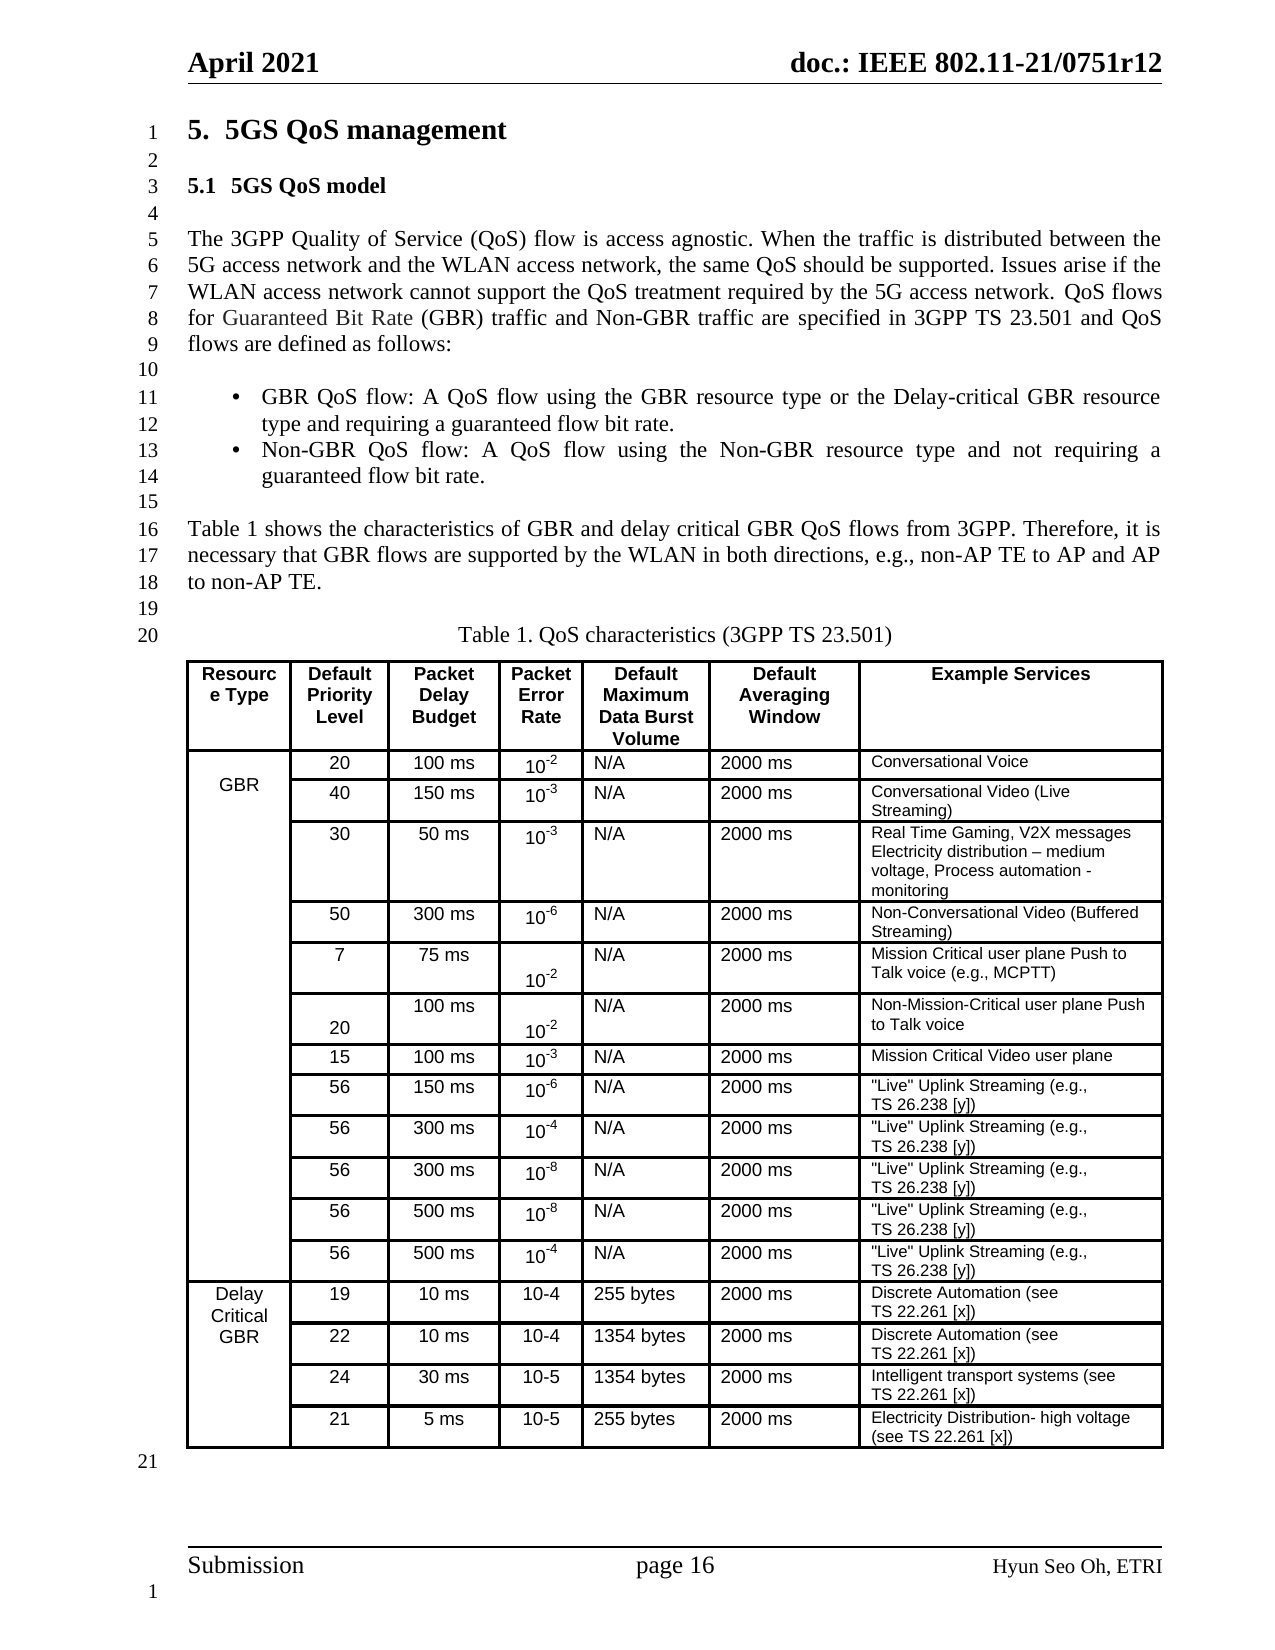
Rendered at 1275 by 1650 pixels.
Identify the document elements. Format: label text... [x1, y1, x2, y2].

table_cell 300 ms [390, 903, 498, 941]
list GBR QoS flow: A QoS flow using the GBR resource type or the Delay-critical GBR resource type and requiring a guaranteed flow bit rate. [232, 383, 1162, 436]
table_cell 1354 bytes [584, 1366, 708, 1404]
table_cell Conversational Voice [861, 752, 1161, 778]
table_cell 2000 ms [711, 944, 858, 992]
table_cell 30 ms [390, 1366, 498, 1404]
table_cell Non-Conversational Video (Buffered Streaming) [861, 903, 1161, 941]
table_header Example Services [861, 663, 1161, 749]
table_cell Non-Mission-Critical user plane Push to Talk voice [861, 995, 1161, 1043]
table_cell N/A [584, 1076, 708, 1114]
table_cell 2000 ms [711, 1325, 858, 1363]
table_cell N/A [584, 995, 708, 1043]
table_cell Intelligent transport systems (see TS 22.261 [x]) [861, 1366, 1161, 1404]
table_cell Mission Critical user plane Push to Talk voice (e.g., MCPTT) [861, 944, 1161, 992]
table_header Resource Type [189, 663, 289, 749]
text The 3GPP Quality of Service (QoS) flow is access agnostic. When the traffic is distributed between the 5G access network and the WLAN access network, the same QoS should be supported. Issues arise if the WLAN access network cannot support the QoS treatment required by the 5G access network. QoS flows for Guaranteed Bit Rate (GBR) traffic and Non-GBR traffic are specified in 3GPP TS 23.501 and QoS flows are defined as follows: [187, 225, 1162, 357]
table_cell 56 [292, 1076, 387, 1114]
table_cell 10-8 [501, 1200, 581, 1238]
table_cell 2000 ms [711, 1200, 858, 1238]
table_header Packet Delay Budget [390, 663, 498, 749]
table_cell 2000 ms [711, 752, 858, 778]
table_cell 10-3 [501, 1046, 581, 1073]
table_cell 22 [292, 1325, 387, 1363]
table_cell 75 ms [390, 944, 498, 992]
table_cell 21 [292, 1408, 387, 1446]
table_cell Mission Critical Video user plane [861, 1046, 1161, 1073]
subtitle 5GS QoS management [187, 112, 1162, 146]
table_cell N/A [584, 1046, 708, 1073]
table_cell 2000 ms [711, 1408, 858, 1446]
table_cell 2000 ms [711, 781, 858, 820]
table_cell N/A [584, 823, 708, 899]
table_cell 10-5 [501, 1366, 581, 1404]
table_cell 100 ms [390, 995, 498, 1043]
table_cell "Live" Uplink Streaming (e.g., TS 26.238 [y]) [861, 1159, 1161, 1197]
table_cell 255 bytes [584, 1408, 708, 1446]
table_header Packet Error Rate [501, 663, 581, 749]
table_cell "Live" Uplink Streaming (e.g., TS 26.238 [y]) [861, 1076, 1161, 1114]
table_cell 1354 bytes [584, 1325, 708, 1363]
text Table 1 shows the characteristics of GBR and delay critical GBR QoS flows from 3GPP. Therefore, it is necessary that GBR flows are supported by the WLAN in both directions, e.g., non-AP TE to AP and AP to non-AP TE. [187, 515, 1162, 594]
table_cell Electricity Distribution- high voltage (see TS 22.261 [x]) [861, 1408, 1161, 1446]
table_cell 5 ms [390, 1408, 498, 1446]
table_cell 56 [292, 1159, 387, 1197]
table_cell 50 ms [390, 823, 498, 899]
table_cell 10-3 [501, 781, 581, 820]
table_cell 7 [292, 944, 387, 992]
table_cell 500 ms [390, 1242, 498, 1280]
table_cell 10 ms [390, 1283, 498, 1321]
table_cell 56 [292, 1200, 387, 1238]
table_cell Discrete Automation (see TS 22.261 [x]) [861, 1325, 1161, 1363]
table_cell 10-2 [501, 995, 581, 1043]
table_header Default Maximum Data Burst Volume [584, 663, 708, 749]
table_cell Real Time Gaming, V2X messages Electricity distribution – medium voltage, Process automation - monitoring [861, 823, 1161, 899]
table_cell "Live" Uplink Streaming (e.g., TS 26.238 [y]) [861, 1117, 1161, 1156]
table_cell GBR [189, 752, 289, 1280]
table_cell 2000 ms [711, 1076, 858, 1114]
table_cell 10-2 [501, 944, 581, 992]
table_header Default Averaging Window [711, 663, 858, 749]
table_cell 300 ms [390, 1159, 498, 1197]
text Table 1. QoS characteristics (3GPP TS 23.501) [187, 621, 1162, 647]
table_cell 50 [292, 903, 387, 941]
table_cell N/A [584, 944, 708, 992]
table_cell "Live" Uplink Streaming (e.g., TS 26.238 [y]) [861, 1242, 1161, 1280]
table_cell 24 [292, 1366, 387, 1404]
table_cell 30 [292, 823, 387, 899]
table_cell 2000 ms [711, 823, 858, 899]
table_cell 10-4 [501, 1242, 581, 1280]
table_cell N/A [584, 903, 708, 941]
table_cell N/A [584, 781, 708, 820]
table_cell N/A [584, 752, 708, 778]
table_cell Delay Critical GBR [189, 1283, 289, 1446]
table_cell 10-5 [501, 1408, 581, 1446]
table_cell 10-4 [501, 1283, 581, 1321]
table_cell N/A [584, 1200, 708, 1238]
table_cell 10-2 [501, 752, 581, 778]
table_cell 56 [292, 1242, 387, 1280]
table_cell 10-8 [501, 1159, 581, 1197]
table_cell 10 ms [390, 1325, 498, 1363]
table_cell 500 ms [390, 1200, 498, 1238]
table_cell N/A [584, 1242, 708, 1280]
table_cell 300 ms [390, 1117, 498, 1156]
table_cell 2000 ms [711, 1242, 858, 1280]
table_cell 10-6 [501, 903, 581, 941]
table_cell 20 [292, 752, 387, 778]
table_cell 2000 ms [711, 1117, 858, 1156]
table_cell N/A [584, 1159, 708, 1197]
table_cell 19 [292, 1283, 387, 1321]
table_cell 10-6 [501, 1076, 581, 1114]
table_cell N/A [584, 1117, 708, 1156]
table_cell 2000 ms [711, 1046, 858, 1073]
table_cell 15 [292, 1046, 387, 1073]
table_cell 40 [292, 781, 387, 820]
table_cell 2000 ms [711, 903, 858, 941]
table_cell 100 ms [390, 752, 498, 778]
table_cell Discrete Automation (see TS 22.261 [x]) [861, 1283, 1161, 1321]
table_cell 150 ms [390, 1076, 498, 1114]
table_cell Conversational Video (Live Streaming) [861, 781, 1161, 820]
table_cell 2000 ms [711, 995, 858, 1043]
table_cell 100 ms [390, 1046, 498, 1073]
table_cell 255 bytes [584, 1283, 708, 1321]
list Non-GBR QoS flow: A QoS flow using the Non-GBR resource type and not requiring a guaranteed flow bit rate. [232, 436, 1162, 489]
table_cell 10-3 [501, 823, 581, 899]
table_cell "Live" Uplink Streaming (e.g., TS 26.238 [y]) [861, 1200, 1161, 1238]
table_cell 10-4 [501, 1117, 581, 1156]
table_cell 10-4 [501, 1325, 581, 1363]
table_cell 20 [292, 995, 387, 1043]
table_cell 150 ms [390, 781, 498, 820]
table_cell 56 [292, 1117, 387, 1156]
subtitle 5GS QoS model [187, 172, 1162, 199]
table_header Default Priority Level [292, 663, 387, 749]
table_cell 2000 ms [711, 1283, 858, 1321]
table_cell 2000 ms [711, 1159, 858, 1197]
table_cell 2000 ms [711, 1366, 858, 1404]
